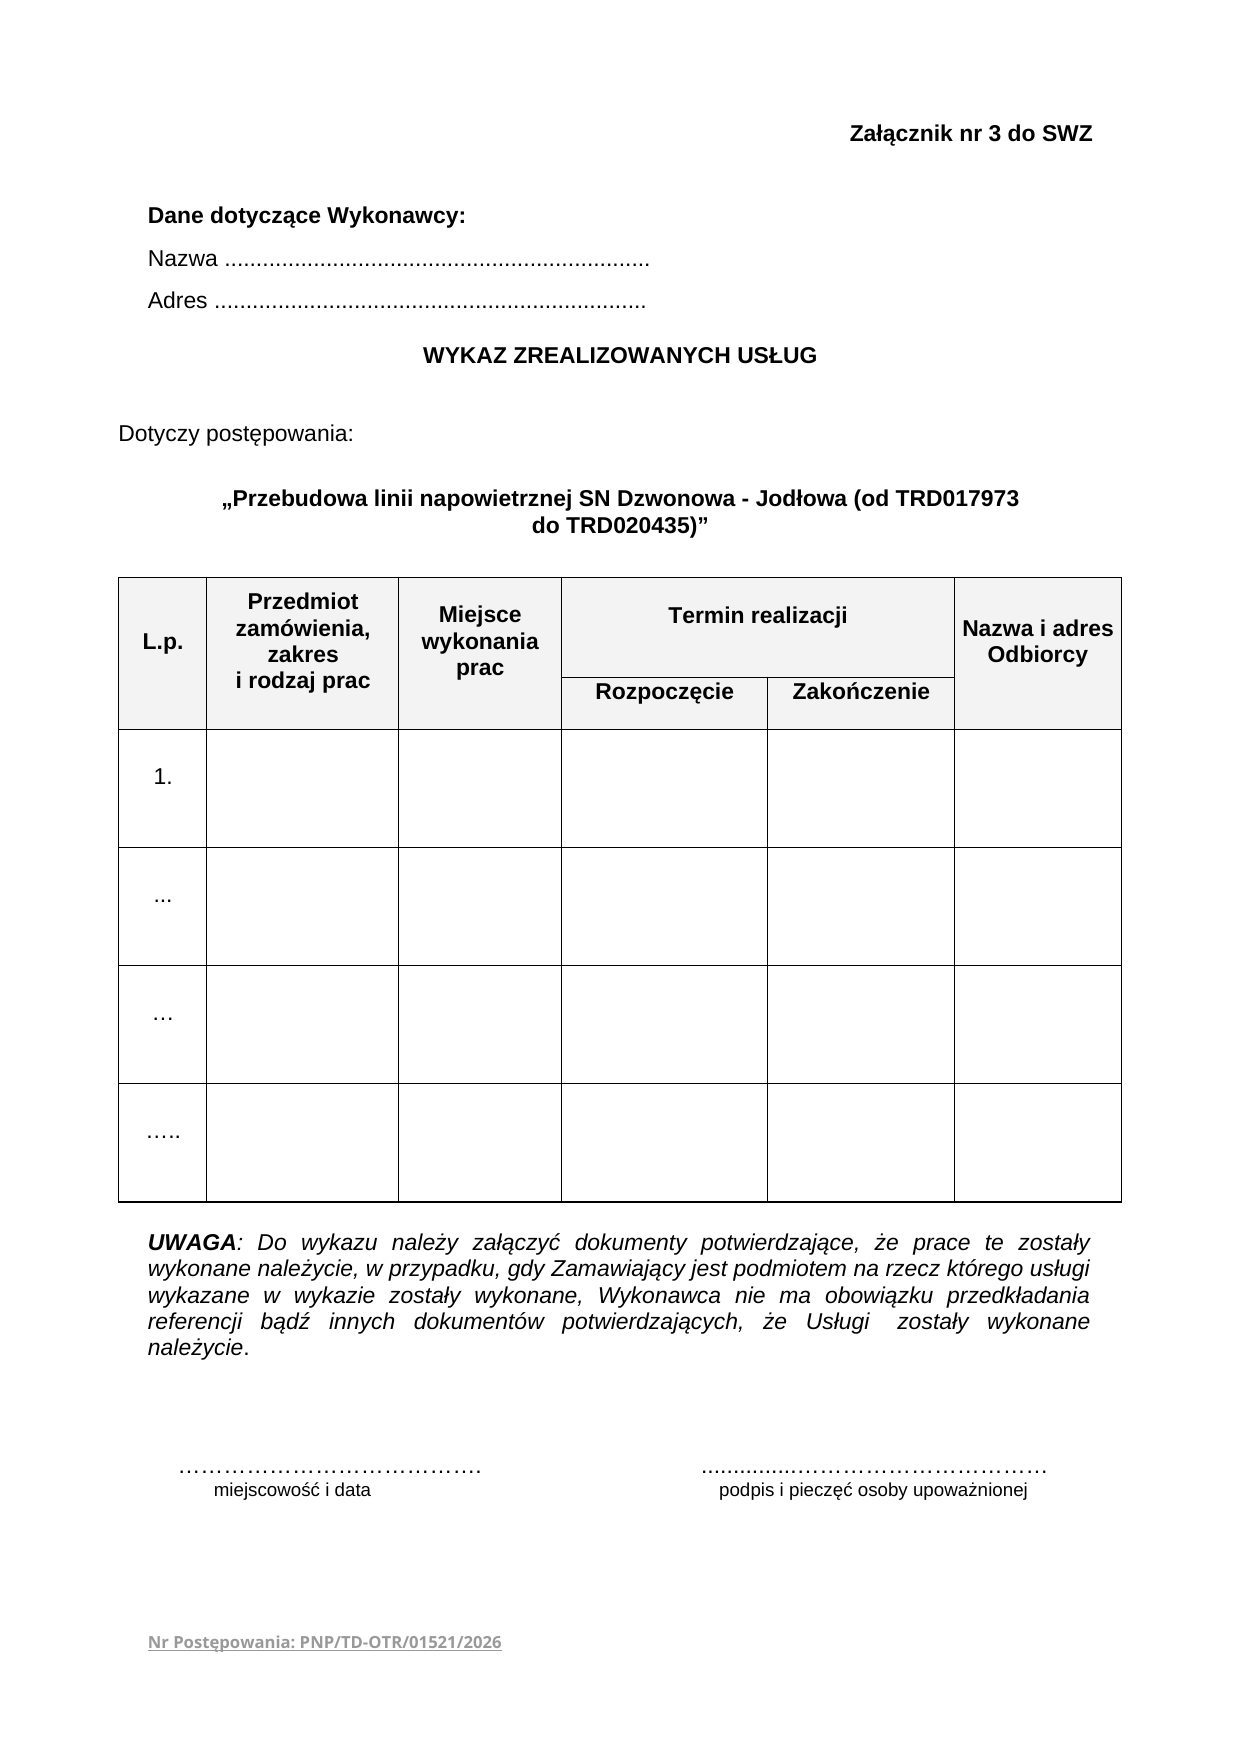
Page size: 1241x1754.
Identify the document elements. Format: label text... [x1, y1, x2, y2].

table_cell [207, 966, 398, 1083]
text WYKAZ ZREALIZOWANYCH USŁUG [148, 342, 1093, 369]
text UWAGA: Do wykazu należy załączyć dokumenty potwierdzające, że prace te zostały wykonane należycie, w przypadku, gdy Zamawiający jest podmiotem na rzecz którego usługi wykazane w wykazie zostały wykonane, Wykonawca nie ma obowiązku przedkładania referencji bądź innych dokumentów potwierdzających, że Usługi zostały wykonane należycie. [148, 1229, 1093, 1361]
table_cell [207, 730, 398, 847]
table_cell [399, 1084, 561, 1201]
table_cell ….. [119, 1084, 206, 1201]
table_cell ... [119, 848, 206, 965]
table_header Nazwa i adres Odbiorcy [955, 578, 1121, 729]
text Dane dotyczące Wykonawcy: [148, 202, 1093, 228]
table_cell [955, 1084, 1121, 1201]
table_header L.p. [119, 578, 206, 729]
table_cell [399, 730, 561, 847]
table_cell [562, 966, 767, 1083]
table_cell [207, 848, 398, 965]
table_cell [768, 1084, 954, 1201]
table_cell [207, 1084, 398, 1201]
table_cell [768, 966, 954, 1083]
table_cell [955, 730, 1121, 847]
table_cell Rozpoczęcie [562, 678, 767, 729]
table_cell [955, 848, 1121, 965]
table_cell [955, 966, 1121, 1083]
table_cell [768, 730, 954, 847]
subtitle Załącznik nr 3 do SWZ [148, 120, 1093, 147]
text Dotyczy postępowania: [118, 420, 1122, 446]
text „Przebudowa linii napowietrznej SN Dzwonowa - Jodłowa (od TRD017973 do TRD020435)” [148, 485, 1093, 538]
table_cell [768, 848, 954, 965]
table_header Termin realizacji [562, 578, 954, 677]
text miejscowość i data podpis i pieczęć osoby upoważnionej [148, 1478, 1093, 1500]
text …………………………………. ...............…………………………… [148, 1452, 1093, 1478]
table_cell [399, 966, 561, 1083]
table_cell Zakończenie [768, 678, 954, 729]
table_cell … [119, 966, 206, 1083]
table_cell [562, 848, 767, 965]
table_header Miejsce wykonania prac [399, 578, 561, 729]
table_cell 1. [119, 730, 206, 847]
table_cell [562, 1084, 767, 1201]
table_cell [562, 730, 767, 847]
table_header Przedmiot zamówienia, zakres i rodzaj prac [207, 578, 398, 729]
text Adres .................................................................... [148, 287, 1093, 313]
text Nazwa ................................................................... [148, 244, 1093, 271]
table_cell [399, 848, 561, 965]
